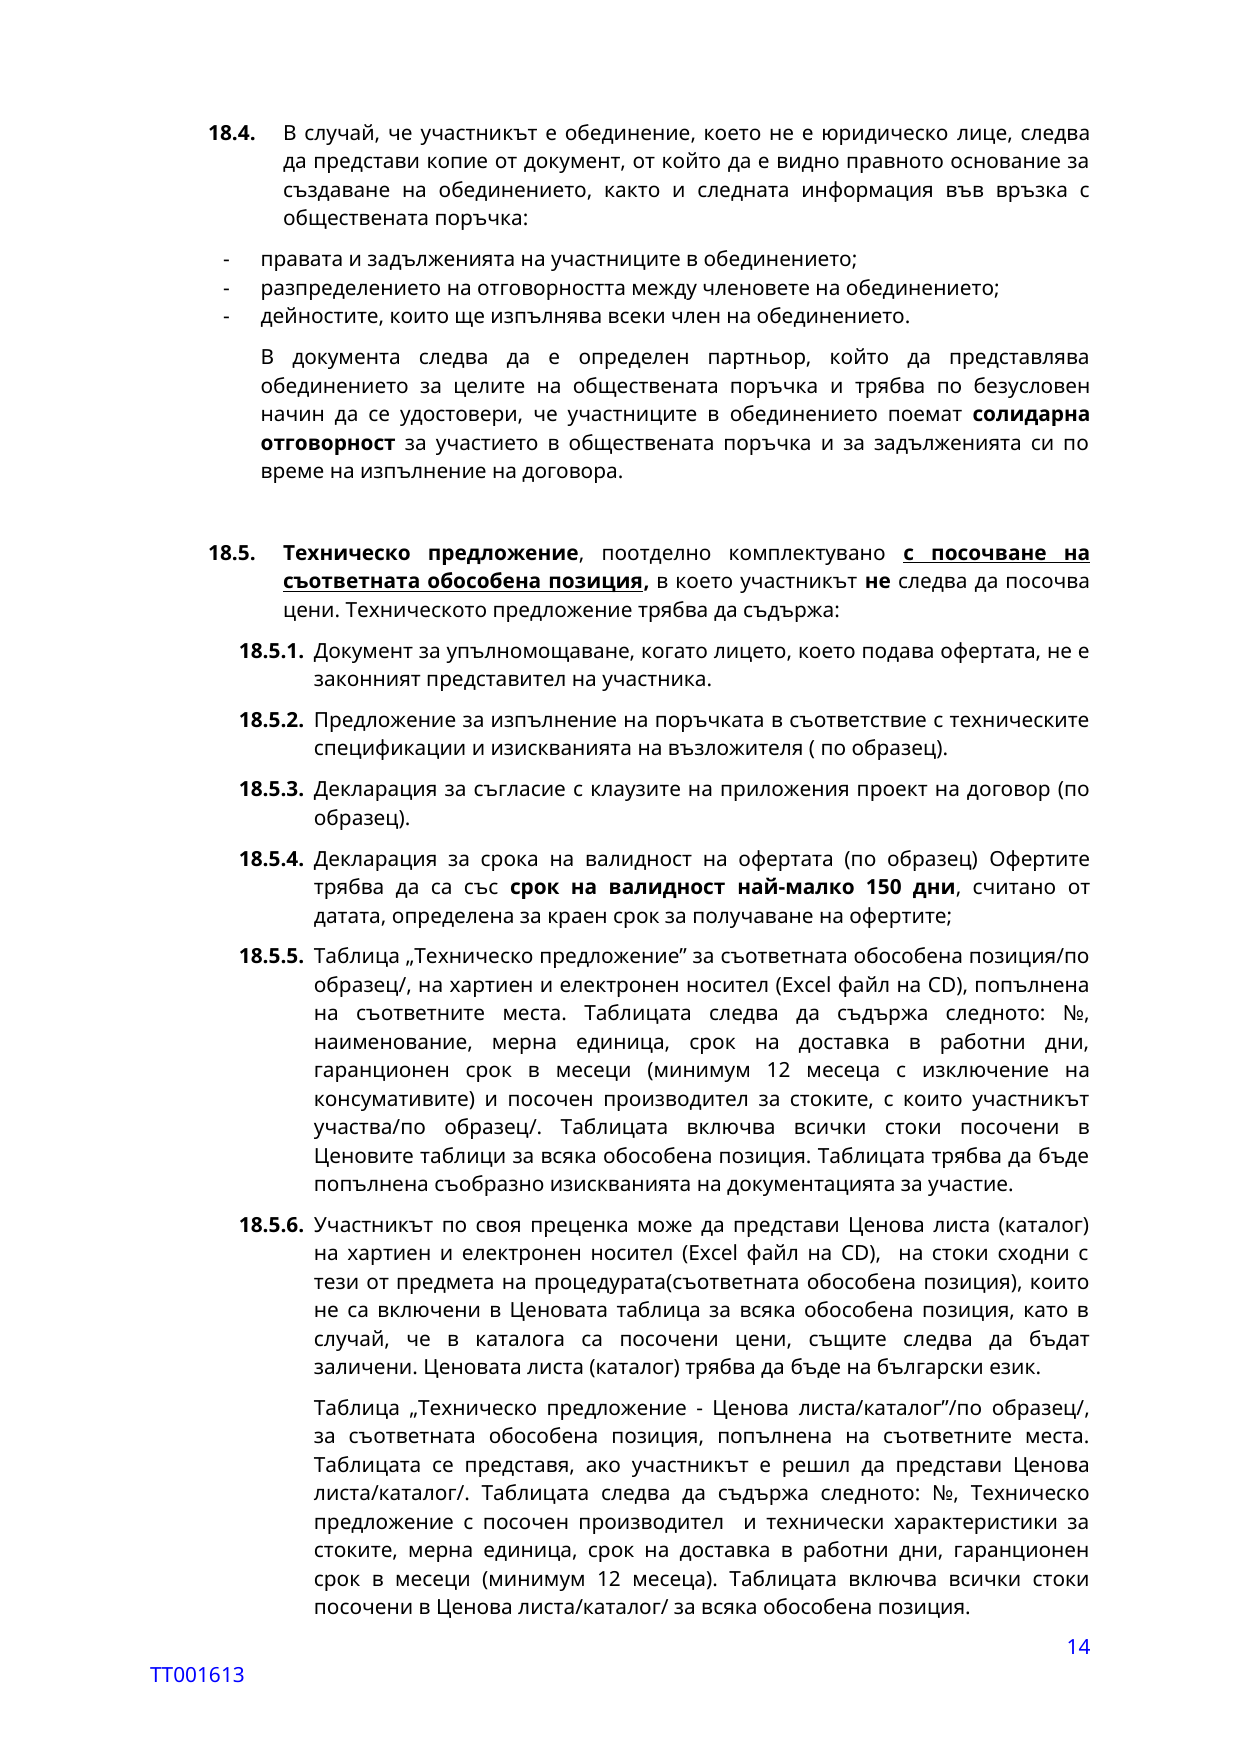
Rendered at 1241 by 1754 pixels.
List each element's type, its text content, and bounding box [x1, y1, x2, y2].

list разпределението на отговорността между членовете на обединението; [223, 273, 1090, 301]
list Техническо предложение, поотделно комплектувано с посочване на съответната обособена позиция, в което участникът не следва да посочва цени. Техническото предложение трябва да съдържа: [208, 538, 1090, 623]
list правата и задълженията на участниците в обединението; [223, 244, 1090, 273]
list Документ за упълномощаване, когато лицето, което подава офертата, не е законният представител на участника. [239, 636, 1090, 693]
text Таблица „Техническо предложение - Ценова листа/каталог”/по образец/, за съответната обособена позиция, попълнена на съответните места. Таблицата се представя, ако участникът е решил да представи Ценова листа/каталог/. Таблицата следва да съдържа следното: №, Техническо предложение с посочен производител и технически характеристики за стоките, мерна единица, срок на доставка в работни дни, гаранционен срок в месеци (минимум 12 месеца). Таблицата включва всички стоки посочени в Ценова листа/каталог/ за всяка обособена позиция. [314, 1393, 1090, 1621]
list Таблица „Техническо предложение” за съответната обособена позиция/по образец/, на хартиен и електронен носител (Еxcel файл на CD), попълнена на съответните места. Таблицата следва да съдържа следното: №, наименование, мерна единица, срок на доставка в работни дни, гаранционен срок в месеци (минимум 12 месеца с изключение на консумативите) и посочен производител за стоките, с които участникът участва/по образец/. Таблицата включва всички стоки посочени в Ценовите таблици за всяка обособена позиция. Таблицата трябва да бъде попълнена съобразно изискванията на документацията за участие. [239, 942, 1090, 1198]
list дейностите, които ще изпълнява всеки член на обединението. [223, 301, 1090, 330]
list В случай, че участникът е обединение, което не е юридическо лице, следва да представи копие от документ, от който да е видно правното основание за създаване на обединението, както и следната информация във връзка с обществената поръчка: [208, 118, 1090, 232]
list Декларация за съгласие с клаузите на приложения проект на договор (по образец). [239, 774, 1090, 831]
text В документа следва да е определен партньор, който да представлява обединението за целите на обществената поръчка и трябва по безусловен начин да се удостовери, че участниците в обединението поемат солидарна отговорност за участието в обществената поръчка и за задълженията си по време на изпълнение на договора. [260, 342, 1090, 484]
list Участникът по своя преценка може да представи Ценова листа (каталог) на хартиен и електронен носител (Еxcel файл на CD), на стоки сходни с тези от предмета на процедурата(съответната обособена позиция), които не са включени в Ценовата таблица за всяка обособена позиция, като в случай, че в каталога са посочени цени, същите следва да бъдат заличени. Ценовата листа (каталог) трябва да бъде на български език. [239, 1210, 1090, 1381]
list Декларация за срока на валидност на офертата (по образец) Офертите трябва да са със срок на валидност най-малко 150 дни, считано от датата, определена за краен срок за получаване на офертите; [239, 844, 1090, 929]
list Предложение за изпълнение на поръчката в съответствие с техническите спецификации и изискванията на възложителя ( по образец). [239, 705, 1090, 762]
